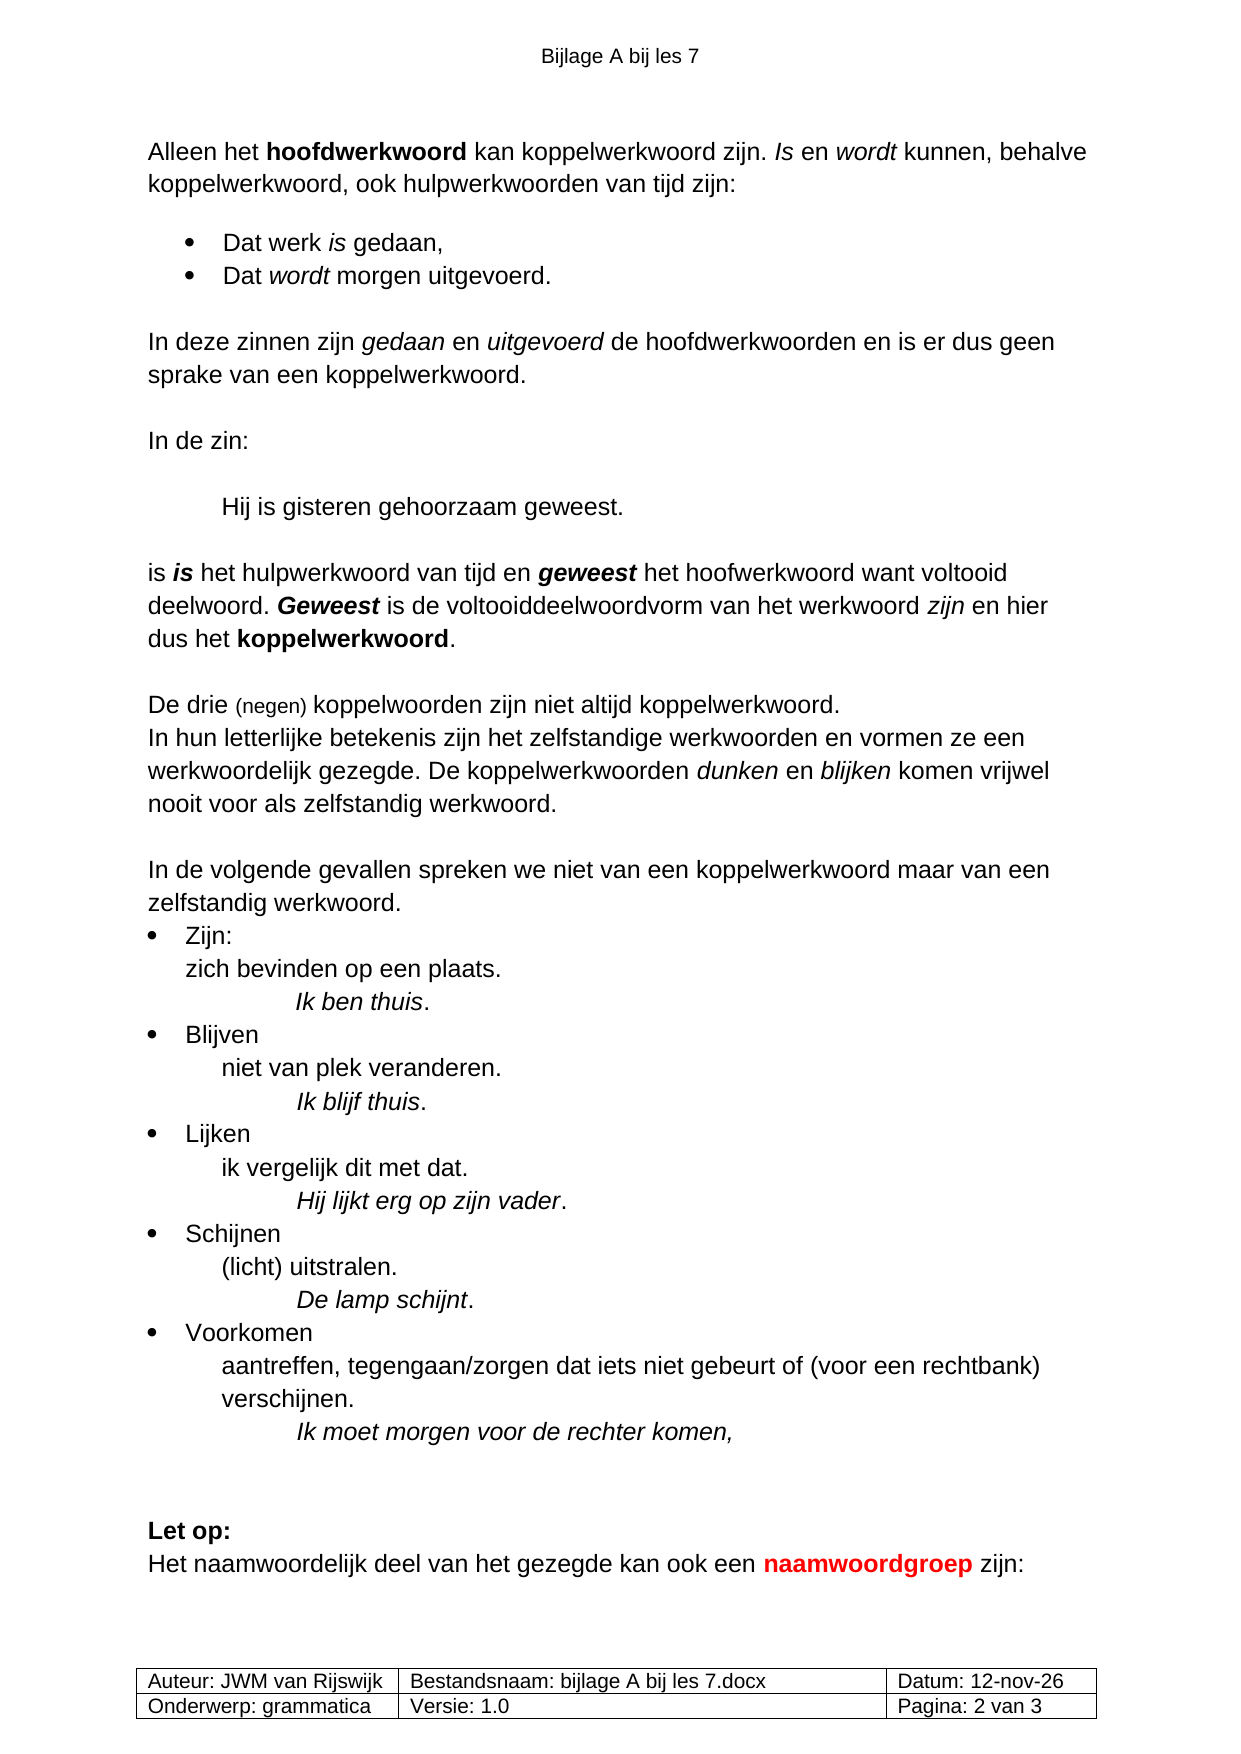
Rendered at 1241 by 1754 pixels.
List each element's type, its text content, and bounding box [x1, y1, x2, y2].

text zich bevinden op een plaats. [148, 954, 1093, 983]
list Blijven [148, 1020, 1093, 1049]
text In deze zinnen zijn gedaan en uitgevoerd de hoofdwerkwoorden en is er dus geen sprake van een koppelwerkwoord. [148, 327, 1093, 388]
text is is het hulpwerkwoord van tijd en geweest het hoofwerkwoord want voltooid deelwoord. Geweest is de voltooiddeelwoordvorm van het werkwoord zijn en hier dus het koppelwerkwoord. [148, 558, 1093, 653]
text Ik moet morgen voor de rechter komen, [296, 1417, 1093, 1446]
text aantreffen, tegengaan/zorgen dat iets niet gebeurt of (voor een rechtbank) verschijnen. [221, 1351, 1093, 1413]
text ik vergelijk dit met dat. [221, 1153, 1093, 1181]
text Ik ben thuis. [260, 987, 1093, 1016]
text (licht) uitstralen. [221, 1252, 1093, 1281]
text In de volgende gevallen spreken we niet van een koppelwerkwoord maar van een zelfstandig werkwoord. [148, 855, 1093, 917]
text Let op: [148, 1516, 1093, 1545]
list Dat wordt morgen uitgevoerd. [185, 261, 1093, 289]
list Dat werk is gedaan, [185, 227, 1093, 256]
list Zijn: [148, 921, 1093, 950]
text Ik blijf thuis. [296, 1086, 1093, 1115]
text De lamp schijnt. [296, 1285, 1093, 1313]
text Het naamwoordelijk deel van het gezegde kan ook een naamwoordgroep zijn: [148, 1549, 1093, 1578]
text De drie (negen) koppelwoorden zijn niet altijd koppelwerkwoord. [148, 690, 1093, 719]
text Alleen het hoofdwerkwoord kan koppelwerkwoord zijn. Is en wordt kunnen, behalve koppelwerkwoord, ook hulpwerkwoorden van tijd zijn: [148, 136, 1093, 198]
text Hij is gisteren gehoorzaam geweest. [148, 492, 1093, 521]
text niet van plek veranderen. [221, 1053, 1093, 1082]
list Schijnen [148, 1219, 1093, 1247]
text In de zin: [148, 426, 1093, 454]
list Lijken [148, 1119, 1093, 1148]
list Voorkomen [148, 1318, 1093, 1347]
text Hij lijkt erg op zijn vader. [296, 1186, 1093, 1214]
text In hun letterlijke betekenis zijn het zelfstandige werkwoorden en vormen ze een werkwoordelijk gezegde. De koppelwerkwoorden dunken en blijken komen vrijwel nooit voor als zelfstandig werkwoord. [148, 723, 1093, 818]
